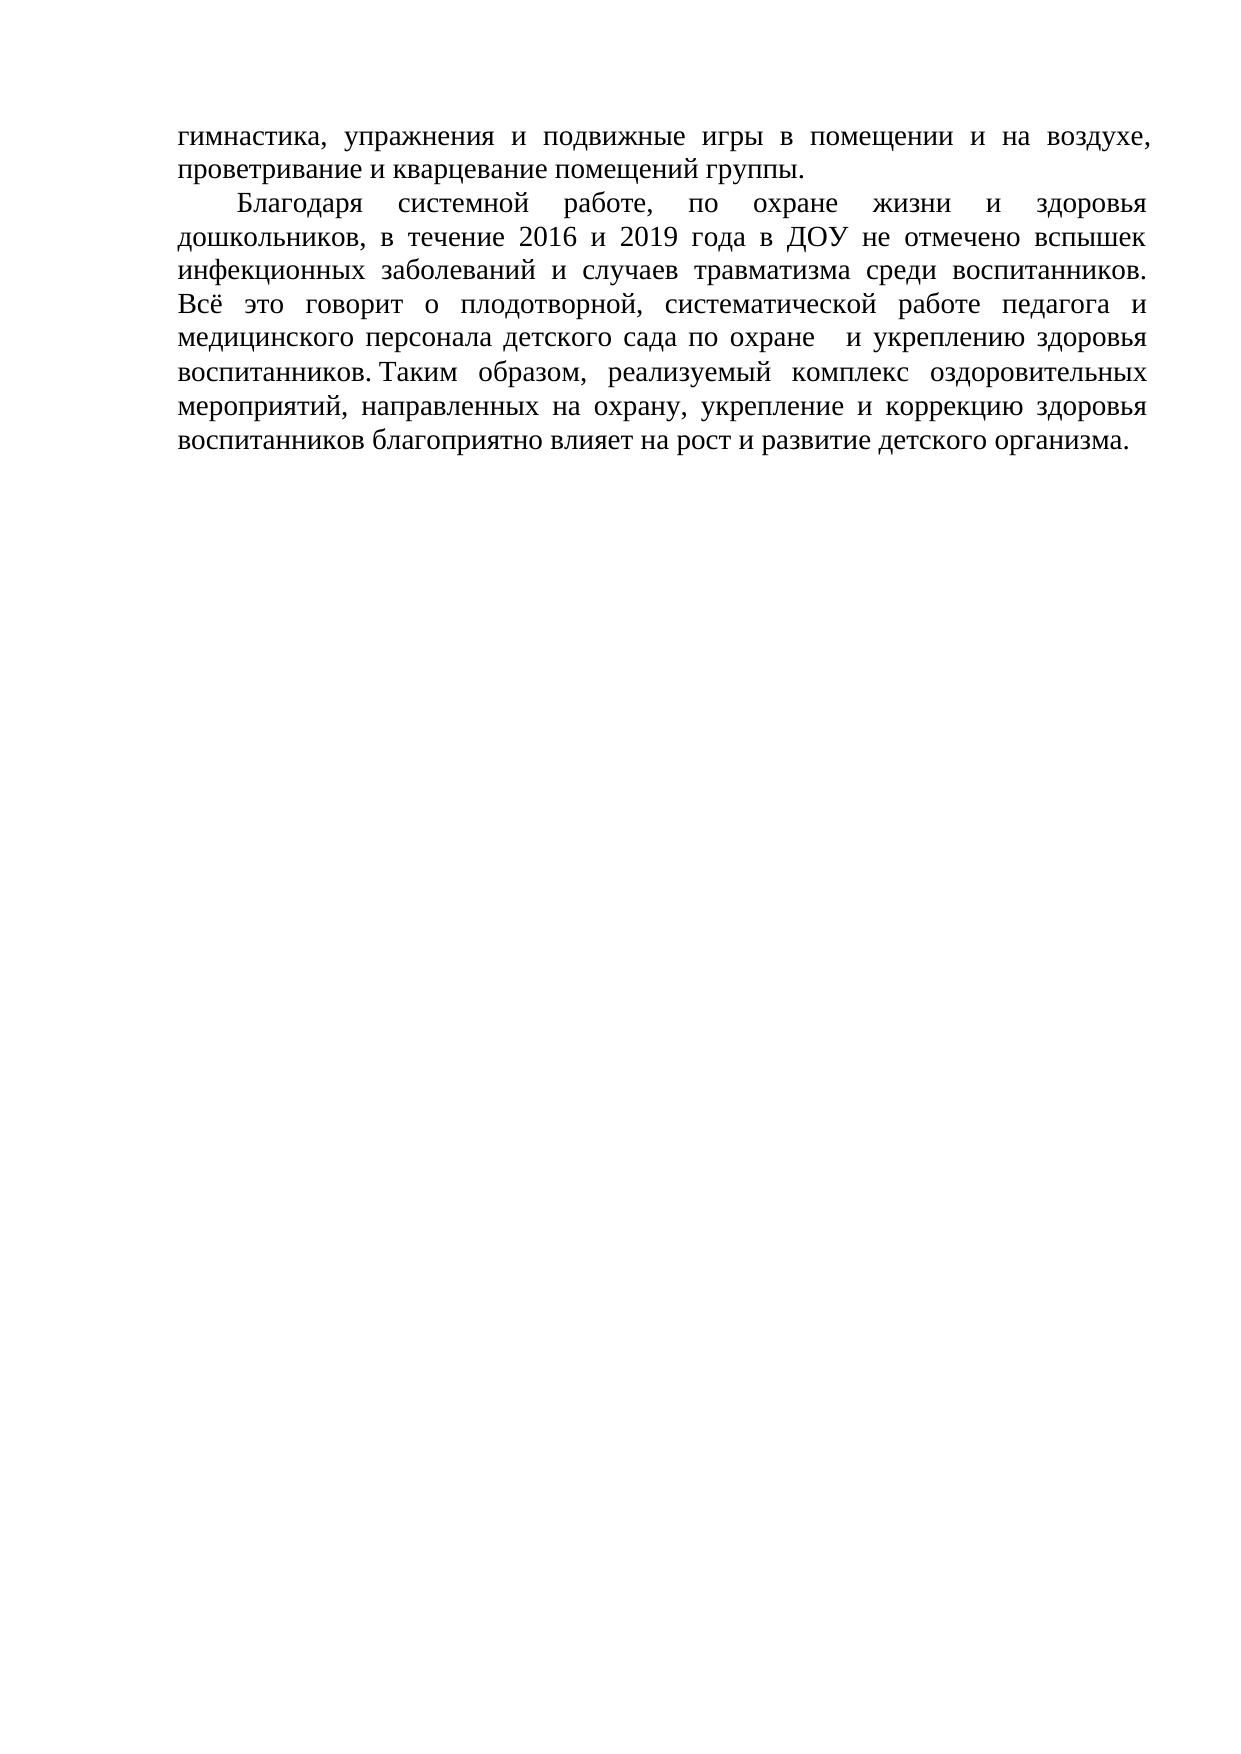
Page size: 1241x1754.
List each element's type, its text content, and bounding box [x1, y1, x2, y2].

text Благодаря системной работе, по охране жизни и здоровья дошкольников, в течение 2016 и 2019 года в ДОУ не отмечено вспышек инфекционных заболеваний и случаев травматизма среди воспитанников. Всё это говорит о плодотворной, систематической работе педагога и медицинского персонала детского сада по охране и укреплению здоровья воспитанников. Таким образом, реализуемый комплекс оздоровительных мероприятий, направленных на охрану, укрепление и коррекцию здоровья воспитанников благоприятно влияет на рост и развитие детского организма. [177, 185, 1147, 456]
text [177, 118, 1152, 185]
